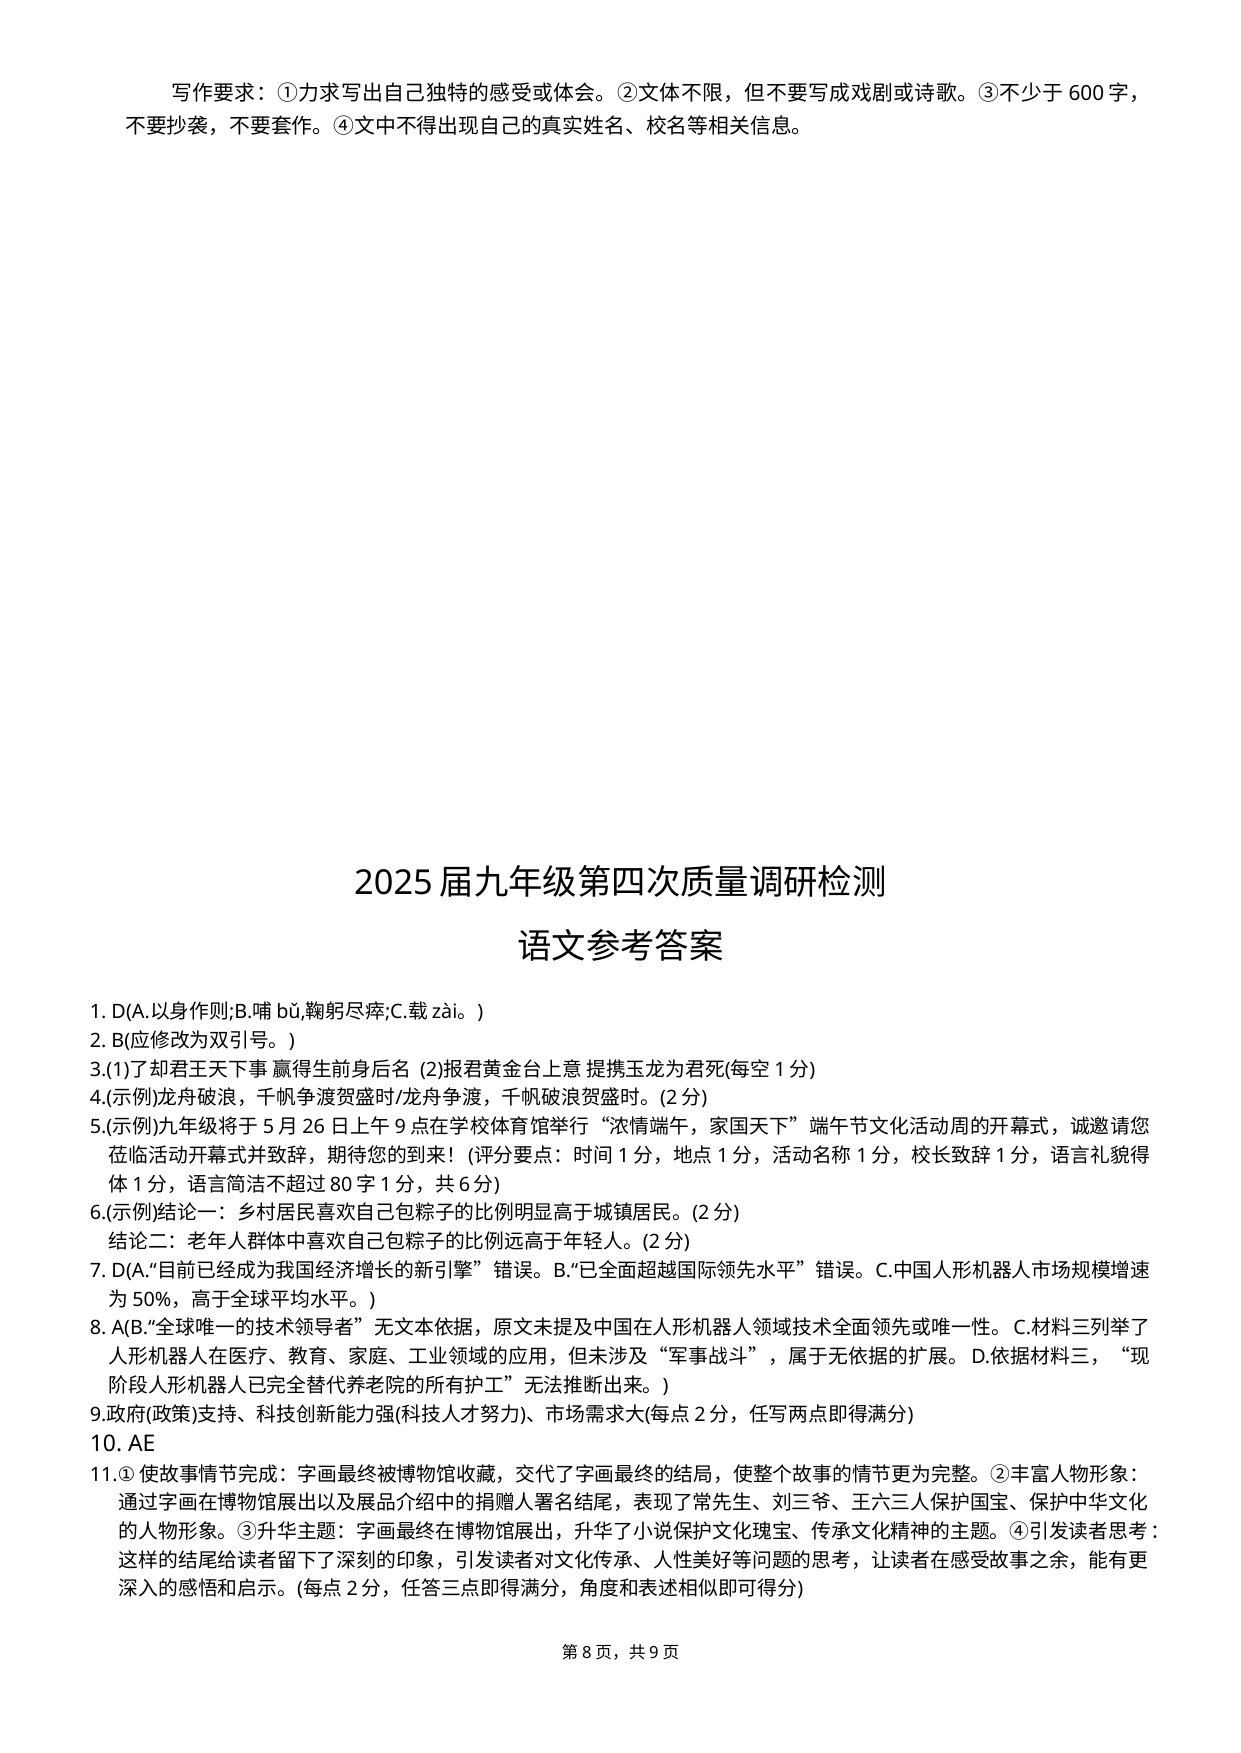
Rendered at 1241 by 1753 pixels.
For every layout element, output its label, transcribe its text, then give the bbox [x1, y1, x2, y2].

text 3.(1)了却君王天下事 赢得生前身后名 (2)报君黄金台上意 提携玉龙为君死(每空1分) [89, 1053, 1151, 1082]
text 8. A(B.“全球唯一的技术领导者”无文本依据，原文未提及中国在人形机器人领域技术全面领先或唯一性。C.材料三列举了人形机器人在医疗、教育、家庭、工业领域的应用，但未涉及“军事战斗”，属于无依据的扩展。D.依据材料三，“现阶段人形机器人已完全替代养老院的所有护工”无法推断出来。) [89, 1312, 1151, 1398]
text 1. D(A.以身作则;B.哺bǔ,鞠躬尽瘁;C.载zài。) [89, 996, 1151, 1024]
text 5.(示例)九年级将于5月26 日上午9点在学校体育馆举行“浓情端午，家国天下”端午节文化活动周的开幕式，诚邀请您莅临活动开幕式并致辞，期待您的到来！(评分要点：时间1分，地点1分，活动名称1分，校长致辞1分，语言礼貌得体1分，语言简洁不超过80字1分，共6分) [89, 1111, 1151, 1197]
text 10. AE [89, 1427, 1151, 1458]
text 2025届九年级第四次质量调研检测 [89, 854, 1151, 904]
text 9.政府(政策)支持、科技创新能力强(科技人才努力)、市场需求大(每点2分，任写两点即得满分) [89, 1398, 1151, 1427]
text 语文参考答案 [89, 919, 1151, 968]
text 11.①使故事情节完成：字画最终被博物馆收藏，交代了字画最终的结局，使整个故事的情节更为完整。②丰富人物形象：通过字画在博物馆展出以及展品介绍中的捐赠人署名结尾，表现了常先生、刘三爷、王六三人保护国宝、保护中华文化的人物形象。③升华主题：字画最终在博物馆展出，升华了小说保护文化瑰宝、传承文化精神的主题。④引发读者思考：这样的结尾给读者留下了深刻的印象，引发读者对文化传承、人性美好等问题的思考，让读者在感受故事之余，能有更深入的感悟和启示。(每点2分，任答三点即得满分，角度和表述相似即可得分) [89, 1458, 1151, 1602]
text 7. D(A.“目前已经成为我国经济增长的新引擎”错误。B.“已全面超越国际领先水平”错误。C.中国人形机器人市场规模增速为50%，高于全球平均水平。) [89, 1254, 1151, 1312]
text 4.(示例)龙舟破浪，千帆争渡贺盛时/龙舟争渡，千帆破浪贺盛时。(2分) [89, 1082, 1151, 1111]
text 写作要求：①力求写出自己独特的感受或体会。②文体不限，但不要写成戏剧或诗歌。③不少于600字，不要抄袭，不要套作。④文中不得出现自己的真实姓名、校名等相关信息。 [125, 73, 1151, 139]
text 结论二：老年人群体中喜欢自己包粽子的比例远高于年轻人。(2分) [108, 1226, 1151, 1254]
text 2. B(应修改为双引号。) [89, 1024, 1151, 1053]
text 6.(示例)结论一：乡村居民喜欢自己包粽子的比例明显高于城镇居民。(2分) [89, 1197, 1151, 1226]
